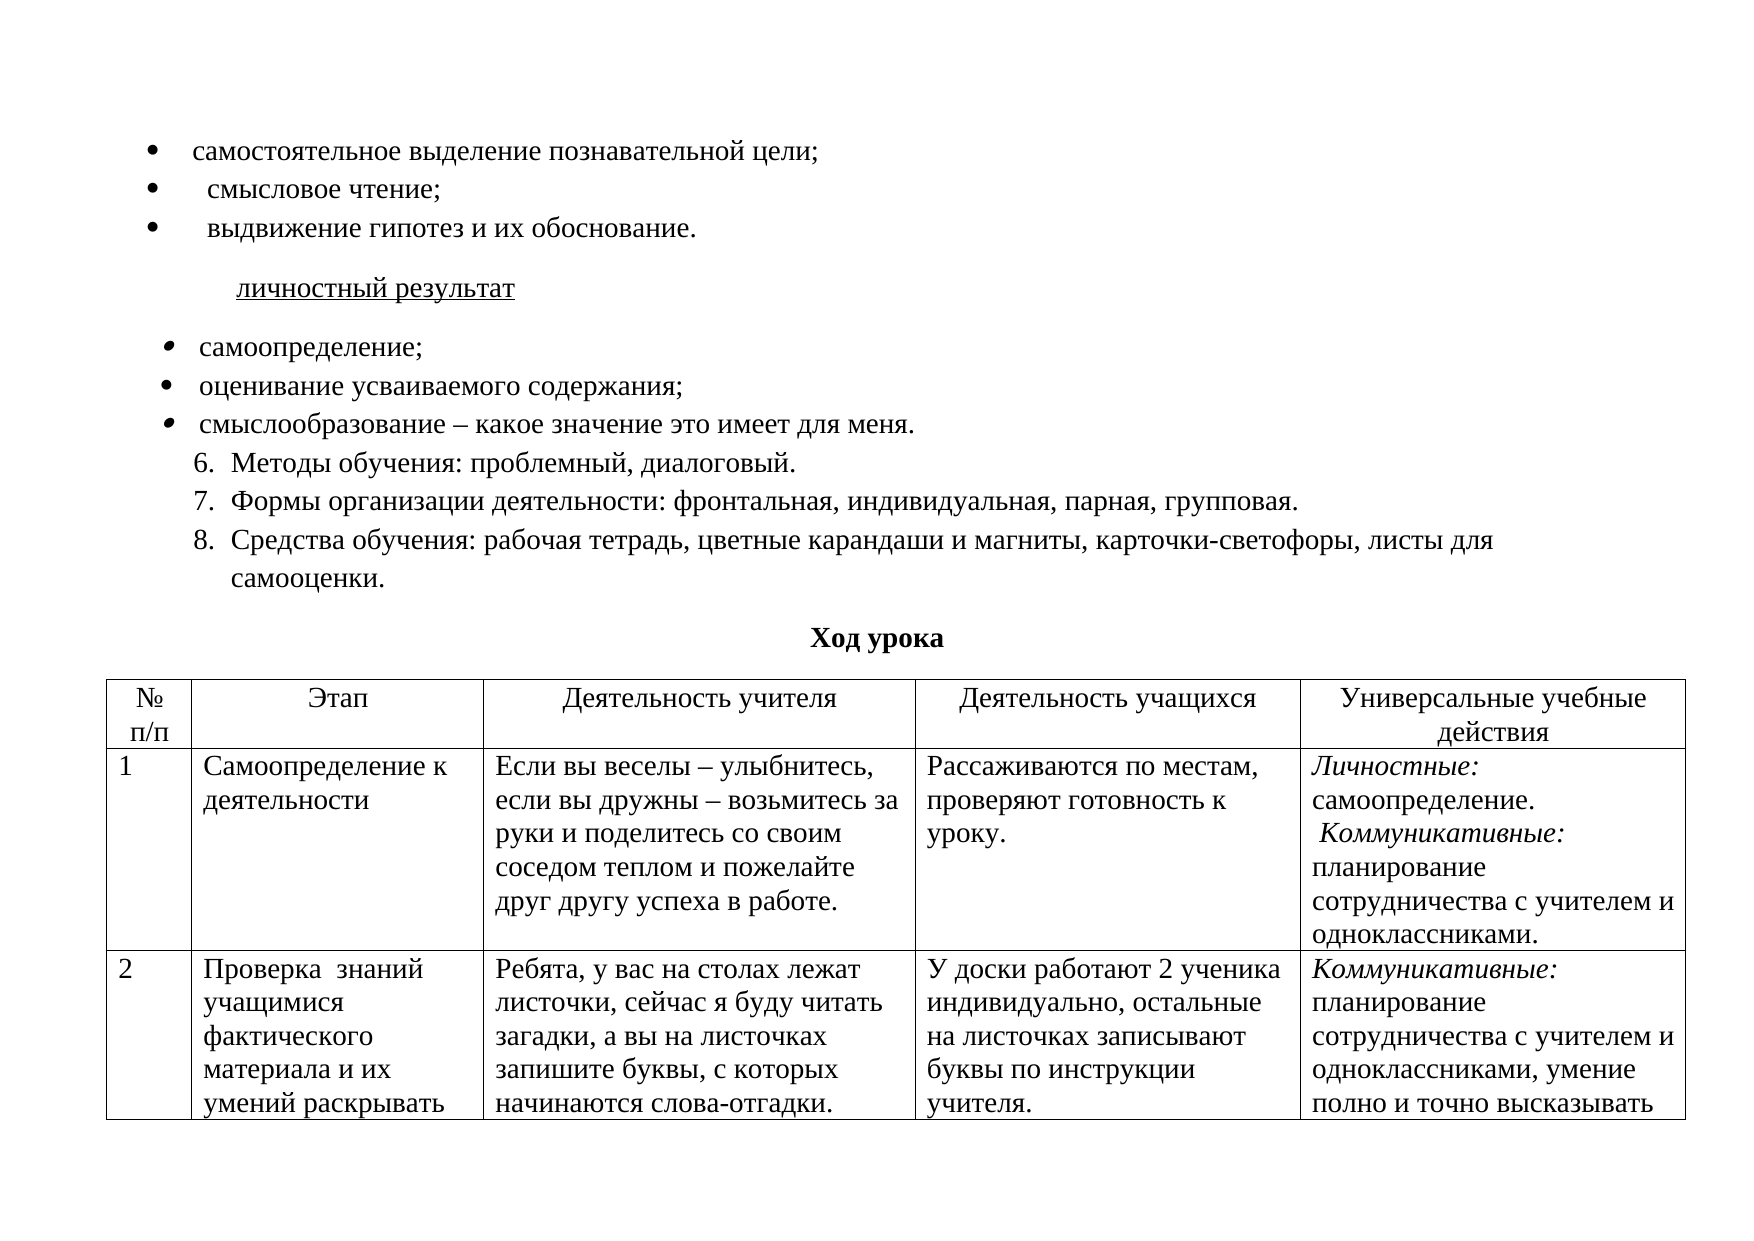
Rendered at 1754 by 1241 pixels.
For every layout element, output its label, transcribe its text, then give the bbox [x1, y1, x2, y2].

table_header Универсальные учебные действия [1301, 680, 1685, 747]
table_cell Рассаживаются по местам, проверяют готовность к уроку. [916, 749, 1300, 950]
list Формы организации деятельности: фронтальная, индивидуальная, парная, групповая. [193, 483, 1636, 517]
table_cell Личностные: самоопределение. Коммуникативные: планирование сотрудничества с учителем и одноклассниками. [1301, 749, 1685, 950]
table_header № п/п [107, 680, 191, 747]
table_header Деятельность учителя [484, 680, 915, 747]
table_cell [192, 951, 483, 1118]
table_cell 1 [107, 749, 191, 950]
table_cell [484, 951, 915, 1118]
list выдвижение гипотез и их обоснование. [148, 210, 1636, 244]
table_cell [916, 951, 1300, 1118]
table_cell 2 [107, 951, 191, 1118]
table_cell Самоопределение к деятельности [192, 749, 483, 950]
table_header Этап [192, 680, 483, 747]
list смыслообразование – какое значение это имеет для меня. [161, 406, 1636, 440]
list смысловое чтение; [148, 172, 1636, 205]
list самоопределение; [161, 329, 1636, 363]
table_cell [1301, 951, 1685, 1118]
list Методы обучения: проблемный, диалоговый. [193, 445, 1636, 478]
list Средства обучения: рабочая тетрадь, цветные карандаши и магниты, карточки-светофоры, листы для самооценки. [193, 522, 1636, 594]
list оценивание усваиваемого содержания; [161, 368, 1636, 401]
table_header Деятельность учащихся [916, 680, 1300, 747]
list самостоятельное выделение познавательной цели; [148, 133, 1636, 167]
text Ход урока [118, 620, 1636, 653]
text личностный результат [192, 270, 1636, 303]
table_cell Если вы веселы – улыбнитесь, если вы дружны – возьмитесь за руки и поделитесь со своим соседом теплом и пожелайте друг другу успеха в работе. [484, 749, 915, 950]
